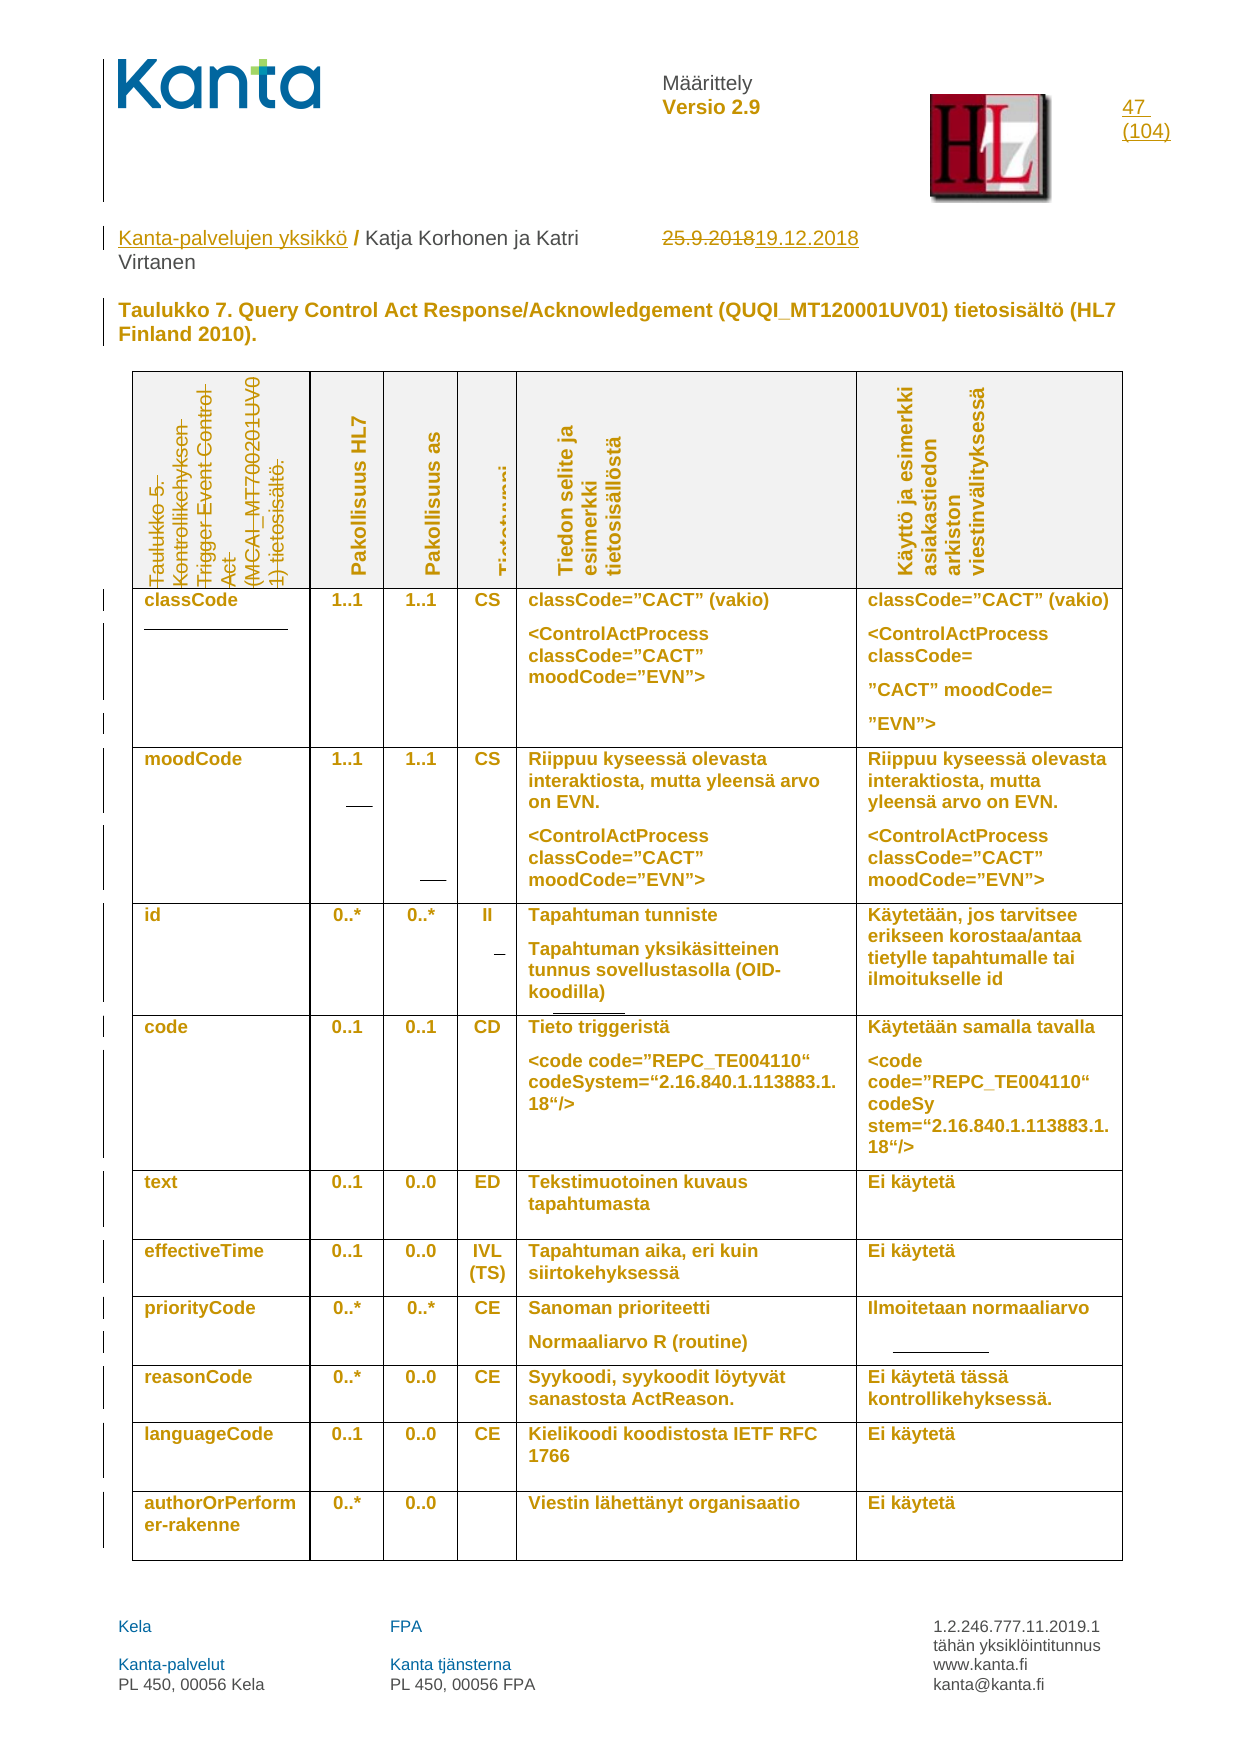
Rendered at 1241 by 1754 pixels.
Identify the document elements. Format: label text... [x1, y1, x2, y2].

table_cell 0..* [384, 904, 457, 1015]
table_cell code [133, 1016, 309, 1170]
table_cell Ei käytetä [857, 1171, 1122, 1239]
picture [930, 94, 1053, 203]
table_cell CE [458, 1366, 516, 1422]
table_cell IVL (TS) [458, 1240, 516, 1296]
table_header Tiedon selite ja esimerkki tietosisällöstä [517, 372, 856, 588]
table_cell Kielikoodi koodistosta IETF RFC 1766 [517, 1423, 856, 1491]
table_cell text [133, 1171, 309, 1239]
table_cell Sanoman prioriteetti Normaaliarvo R (routine) [517, 1297, 856, 1365]
table_cell Viestin lähettänyt organisaatio [517, 1492, 856, 1560]
table_cell Ei käytetä [857, 1240, 1122, 1296]
picture [118, 59, 321, 109]
table_cell 0..* [311, 1366, 383, 1422]
table_cell 0..* [311, 904, 383, 1015]
table_cell CD [458, 1016, 516, 1170]
table_cell 0..* [311, 1492, 383, 1560]
table_cell 1..1 [384, 589, 457, 747]
table_cell CE [458, 1297, 516, 1365]
table_cell authorOrPerformer-rakenne [133, 1492, 309, 1560]
table_cell Tapahtuman tunniste Tapahtuman yksikäsitteinen tunnus sovellustasolla (OID-koodilla) [517, 904, 856, 1015]
table_header Tietotyyppi [458, 372, 516, 588]
table_cell 0..0 [384, 1423, 457, 1491]
table_cell 0..1 [311, 1423, 383, 1491]
table_cell 0..* [311, 1297, 383, 1365]
table_cell priorityCode [133, 1297, 309, 1365]
table_cell Käytetään, jos tarvitsee erikseen korostaa/antaa tietylle tapahtumalle tai ilmoitukselle id [857, 904, 1122, 1015]
table_cell CS [458, 589, 516, 747]
table_cell Ei käytetä [857, 1423, 1122, 1491]
table_cell 0..0 [384, 1492, 457, 1560]
table_header Pakollisuus HL7 sanomassa [311, 372, 383, 588]
table_cell 0..0 [384, 1366, 457, 1422]
table_cell 0..0 [384, 1240, 457, 1296]
table_cell classCode=”CACT” (vakio) <ControlActProcess classCode=”CACT” moodCode=”EVN”> [517, 589, 856, 747]
table_cell 0..1 [384, 1016, 457, 1170]
table_cell moodCode [133, 748, 309, 902]
table_cell 0..0 [384, 1171, 457, 1239]
table_cell Tekstimuotoinen kuvaus tapahtumasta [517, 1171, 856, 1239]
table_cell Käytetään samalla tavalla <code code=”REPC_TE004110“ codeSystem=“2.16.840.1.113883.1.18“/> [857, 1016, 1122, 1170]
table_cell 0..1 [311, 1171, 383, 1239]
table_cell CE [458, 1423, 516, 1491]
text Taulukko 7. Query Control Act Response/Acknowledgement (QUQI_MT120001UV01) tietosisältö (HL7 Finland 2010). [118, 298, 1122, 346]
table_cell Ei käytetä tässä kontrollikehyksessä. [857, 1366, 1122, 1422]
table_cell Tieto triggeristä <code code=”REPC_TE004110“ codeSystem=“2.16.840.1.113883.1.18“/> [517, 1016, 856, 1170]
table_cell 0..1 [311, 1016, 383, 1170]
table_cell id [133, 904, 309, 1015]
table_cell [458, 1492, 516, 1560]
table_cell Ei käytetä [857, 1492, 1122, 1560]
table_cell CS [458, 748, 516, 902]
table_cell Tapahtuman aika, eri kuin siirtokehyksessä [517, 1240, 856, 1296]
table_cell II [458, 904, 516, 1015]
table_cell classCode [133, 589, 309, 747]
table_header Pakollisuus as tiedon arkistossa [384, 372, 457, 588]
table_cell classCode=”CACT” (vakio) <ControlActProcess classCode= ”CACT” moodCode= ”EVN”> [857, 589, 1122, 747]
table_cell 1..1 [311, 748, 383, 902]
table_cell Syykoodi, syykoodit löytyvät sanastosta ActReason. [517, 1366, 856, 1422]
table_cell Riippuu kyseessä olevasta interaktiosta, mutta yleensä arvo on EVN. <ControlActProcess classCode=”CACT” moodCode=”EVN”> [857, 748, 1122, 902]
table_cell languageCode [133, 1423, 309, 1491]
table_header Käyttö ja esimerkki asiakastiedon arkiston viestinvälityksessä [857, 372, 1122, 588]
table_cell ED [458, 1171, 516, 1239]
table_cell 1..1 [311, 589, 383, 747]
table_cell effectiveTime [133, 1240, 309, 1296]
table_cell 0..* [384, 1297, 457, 1365]
table_cell Ilmoitetaan normaaliarvo [857, 1297, 1122, 1365]
table_cell 1..1 [384, 748, 457, 902]
table_header Tietoelementti [133, 372, 309, 588]
table_cell Riippuu kyseessä olevasta interaktiosta, mutta yleensä arvo on EVN. <ControlActProcess classCode=”CACT” moodCode=”EVN”> [517, 748, 856, 902]
table_cell 0..1 [311, 1240, 383, 1296]
table_cell reasonCode [133, 1366, 309, 1422]
